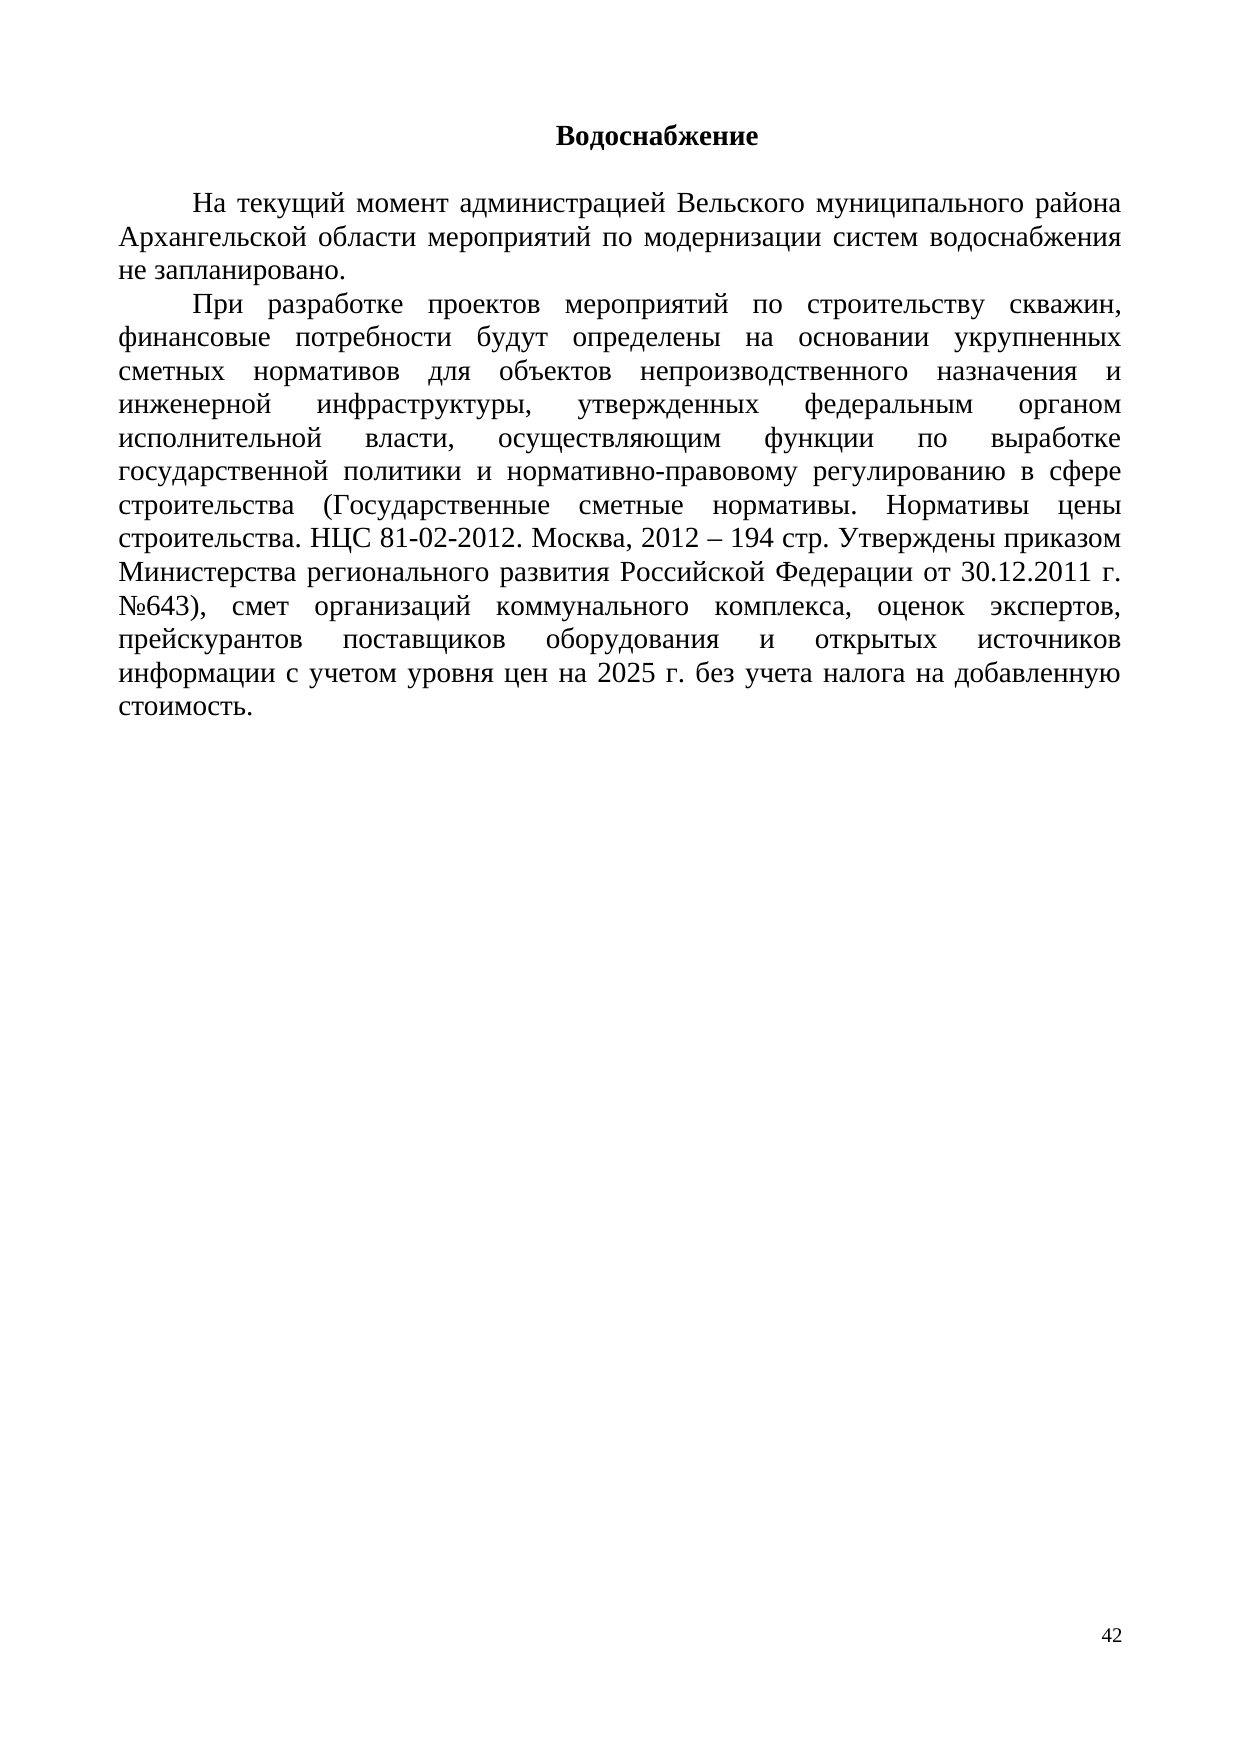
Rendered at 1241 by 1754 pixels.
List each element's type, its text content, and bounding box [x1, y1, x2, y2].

list На текущий момент администрацией Вельского муниципального района Архангельской области мероприятий по модернизации систем водоснабжения не запланировано. [118, 185, 1122, 286]
list Водоснабжение [118, 118, 1122, 152]
list При разработке проектов мероприятий по строительству скважин, финансовые потребности будут определены на основании укрупненных сметных нормативов для объектов непроизводственного назначения и инженерной инфраструктуры, утвержденных федеральным органом исполнительной власти, осуществляющим функции по выработке государственной политики и нормативно-правовому регулированию в сфере строительства (Государственные сметные нормативы. Нормативы цены строительства. НЦС 81-02-2012. Москва, 2012 – 194 стр. Утверждены приказом Министерства регионального развития Российской Федерации от 30.12.2011 г. №643), смет организаций коммунального комплекса, оценок экспертов, прейскурантов поставщиков оборудования и открытых источников информации с учетом уровня цен на 2025 г. без учета налога на добавленную стоимость. [118, 286, 1122, 722]
